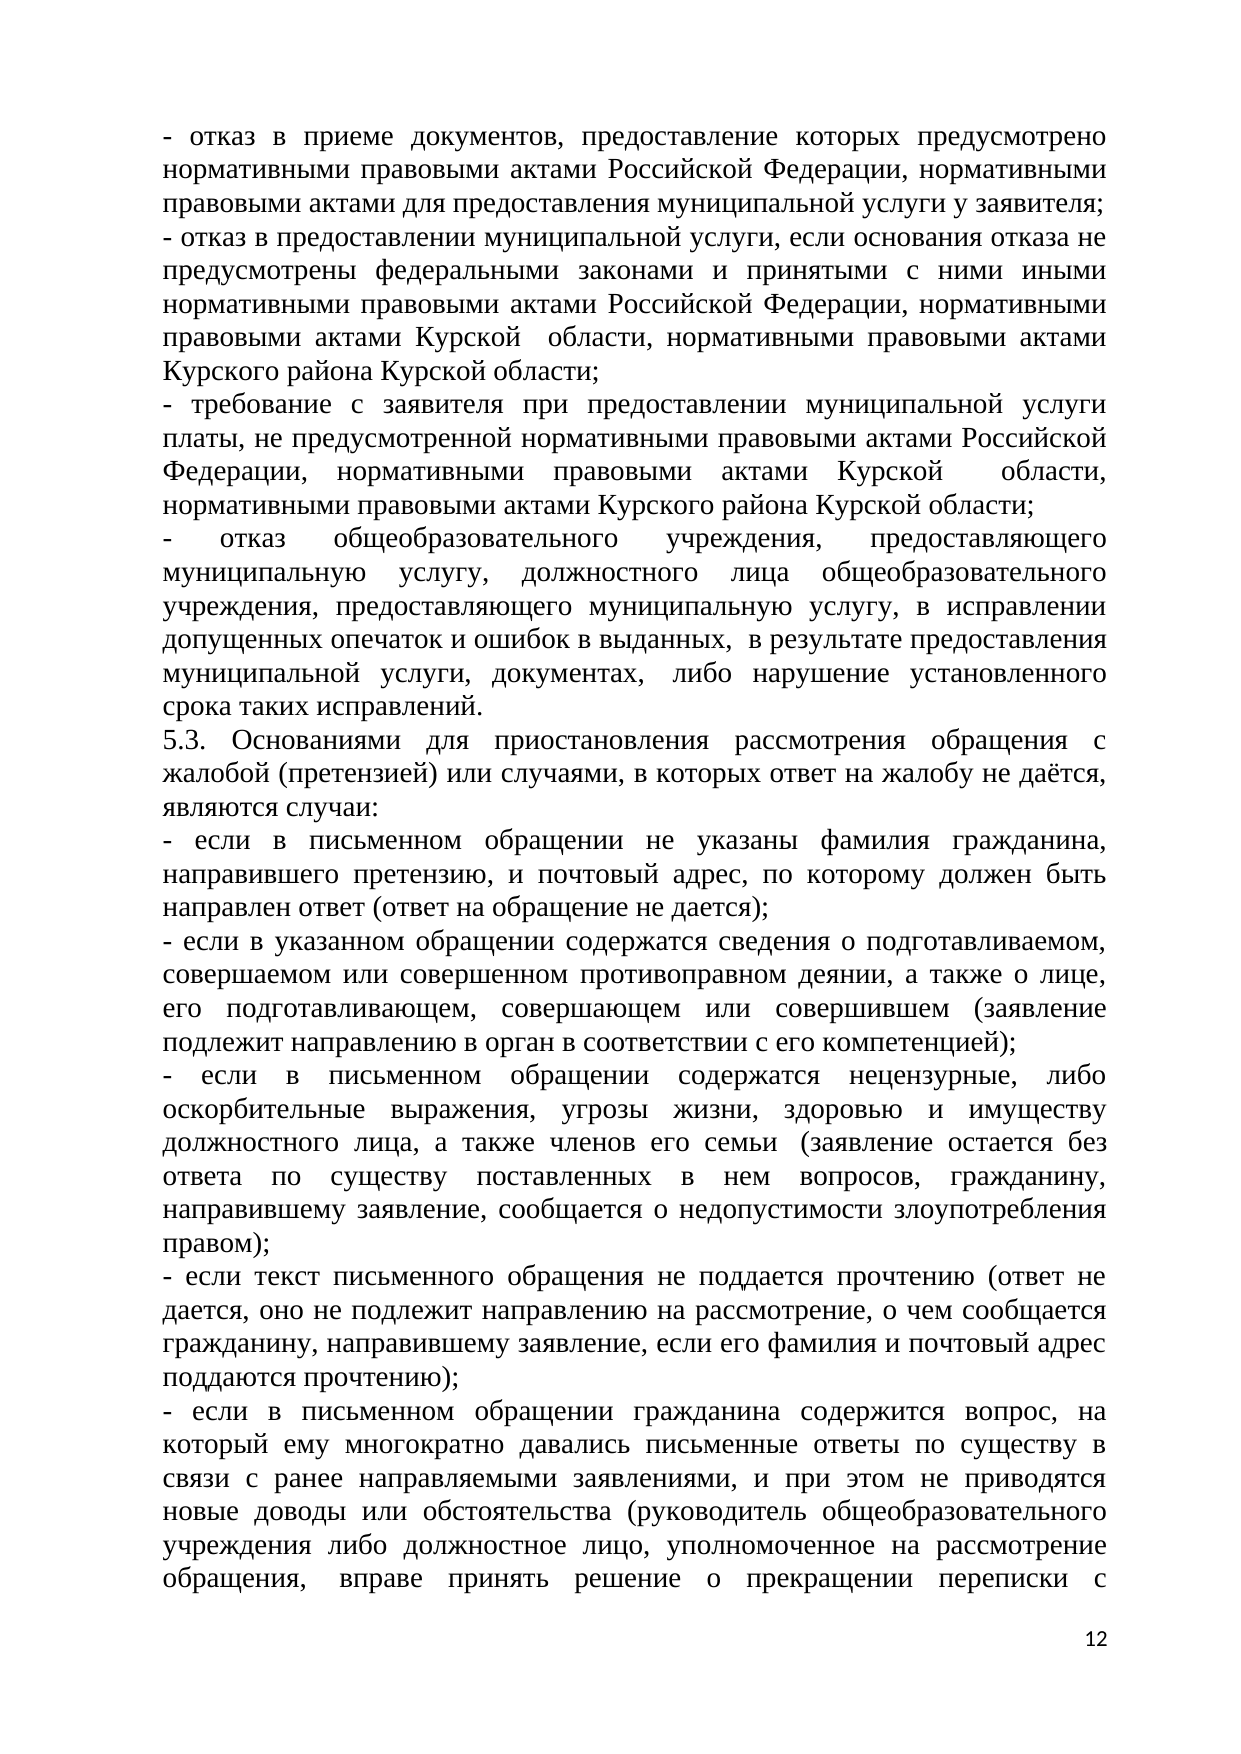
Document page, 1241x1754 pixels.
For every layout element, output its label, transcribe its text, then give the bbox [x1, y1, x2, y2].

text - если текст письменного обращения не поддается прочтению (ответ не дается, оно не подлежит направлению на рассмотрение, о чем сообщается гражданину, направившему заявление, если его фамилия и почтовый адрес поддаются прочтению); [162, 1258, 1107, 1393]
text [162, 1393, 1107, 1594]
text - отказ в предоставлении муниципальной услуги, если основания отказа не предусмотрены федеральными законами и принятыми с ними иными нормативными правовыми актами Российской Федерации, нормативными правовыми актами Курской области, нормативными правовыми актами Курского района Курской области; [162, 219, 1107, 386]
text - если в письменном обращении содержатся нецензурные, либо оскорбительные выражения, угрозы жизни, здоровью и имуществу должностного лица, а также членов его семьи (заявление остается без ответа по существу поставленных в нем вопросов, гражданину, направившему заявление, сообщается о недопустимости злоупотребления правом); [162, 1057, 1107, 1258]
text 5.3. Основаниями для приостановления рассмотрения обращения с жалобой (претензией) или случаями, в которых ответ на жалобу не даётся, являются случаи: [162, 722, 1107, 822]
text - отказ в приеме документов, предоставление которых предусмотрено нормативными правовыми актами Российской Федерации, нормативными правовыми актами для предоставления муниципальной услуги у заявителя; [162, 118, 1107, 219]
text - отказ общеобразовательного учреждения, предоставляющего муниципальную услугу, должностного лица общеобразовательного учреждения, предоставляющего муниципальную услугу, в исправлении допущенных опечаток и ошибок в выданных, в результате предоставления муниципальной услуги, документах, либо нарушение установленного срока таких исправлений. [162, 521, 1107, 722]
text - требование с заявителя при предоставлении муниципальной услуги платы, не предусмотренной нормативными правовыми актами Российской Федерации, нормативными правовыми актами Курской области, нормативными правовыми актами Курского района Курской области; [162, 386, 1107, 521]
text - если в письменном обращении не указаны фамилия гражданина, направившего претензию, и почтовый адрес, по которому должен быть направлен ответ (ответ на обращение не дается); [162, 822, 1107, 923]
text - если в указанном обращении содержатся сведения о подготавливаемом, совершаемом или совершенном противоправном деянии, а также о лице, его подготавливающем, совершающем или совершившем (заявление подлежит направлению в орган в соответствии с его компетенцией); [162, 923, 1107, 1057]
